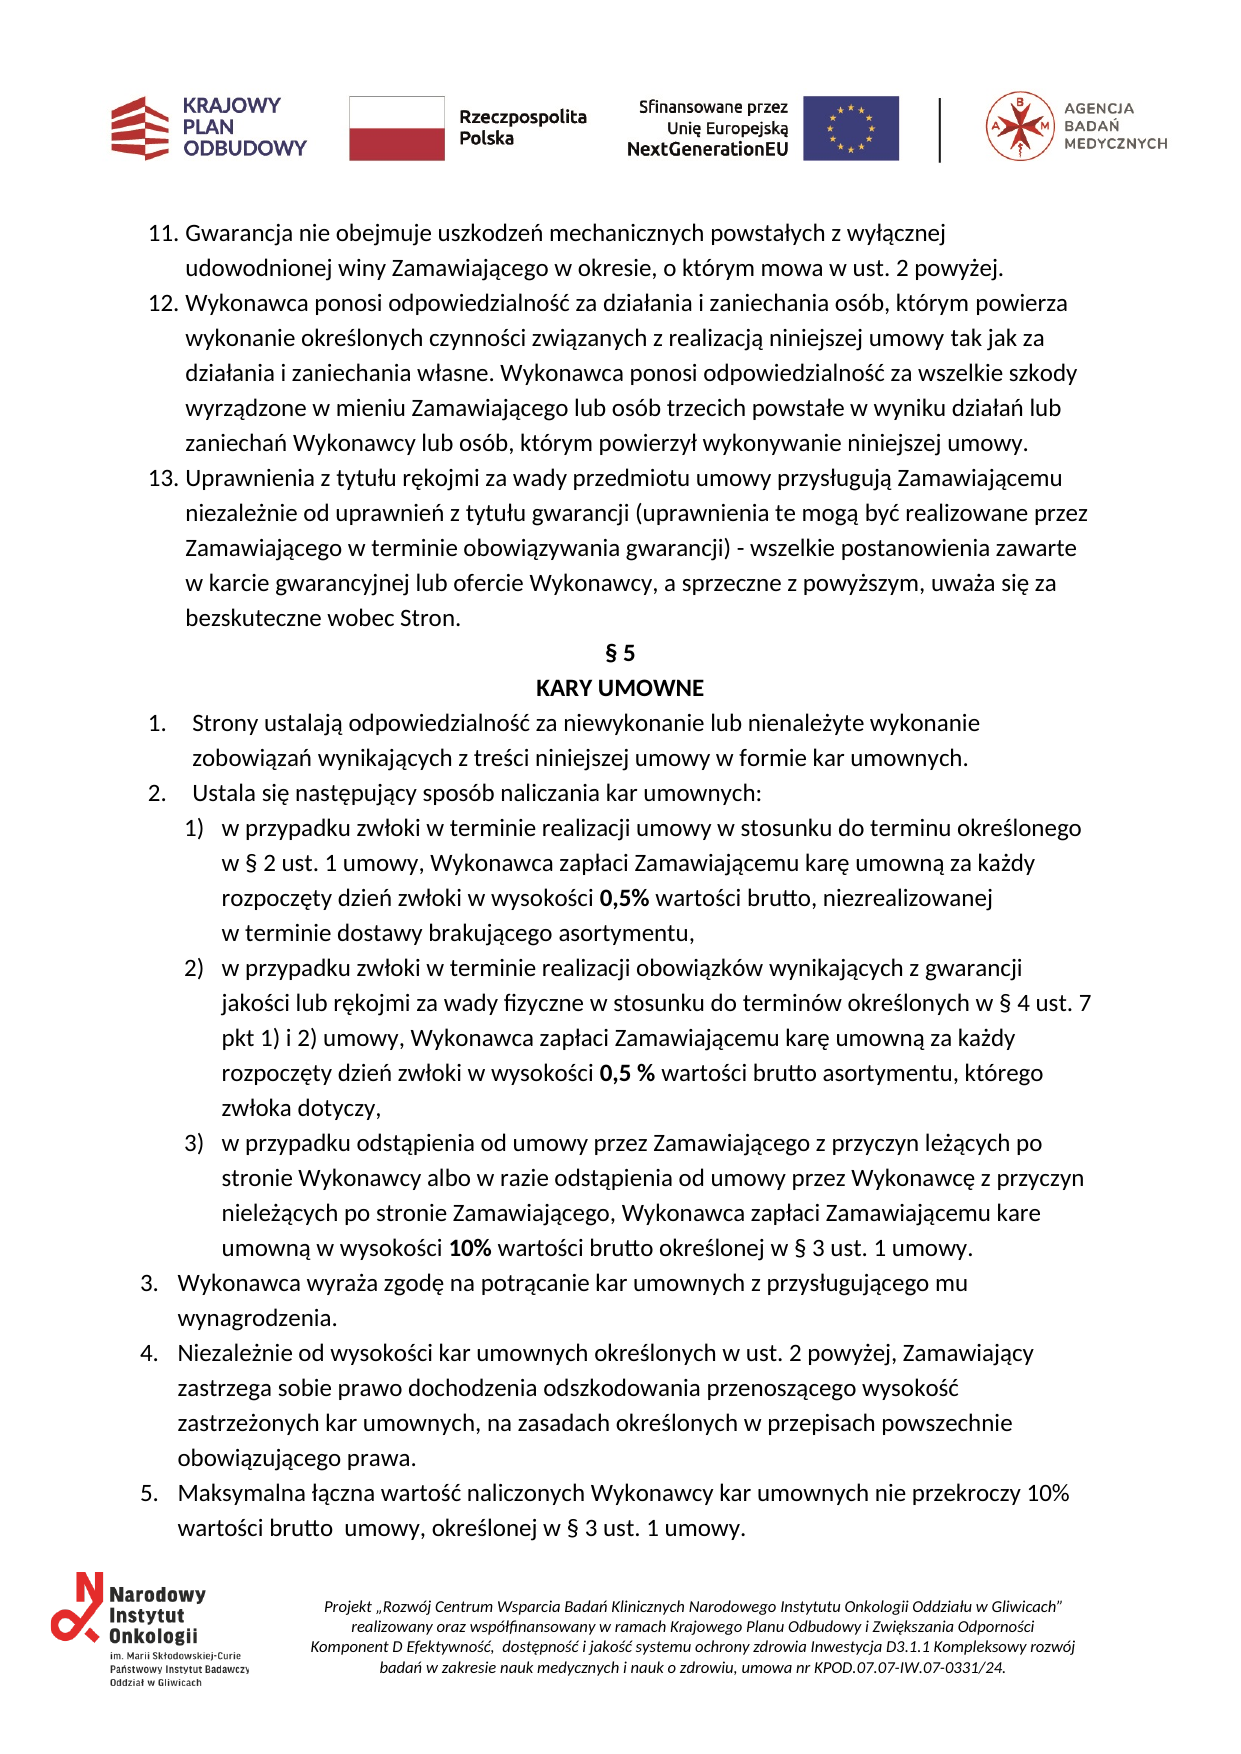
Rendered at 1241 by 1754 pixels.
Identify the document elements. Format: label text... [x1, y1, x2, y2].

list Wykonawca wyraża zgodę na potrącanie kar umownych z przysługującego mu wynagrodzenia. [140, 1267, 1093, 1332]
list Gwarancja nie obejmuje uszkodzeń mechanicznych powstałych z wyłącznej udowodnionej winy Zamawiającego w okresie, o którym mowa w ust. 2 powyżej. [148, 217, 1093, 282]
picture [50, 1572, 249, 1686]
list Maksymalna łączna wartość naliczonych Wykonawcy kar umownych nie przekroczy 10% wartości brutto umowy, określonej w § 3 ust. 1 umowy. [140, 1477, 1093, 1542]
text KARY UMOWNE [148, 672, 1093, 702]
list Niezależnie od wysokości kar umownych określonych w ust. 2 powyżej, Zamawiający zastrzega sobie prawo dochodzenia odszkodowania przenoszącego wysokość zastrzeżonych kar umownych, na zasadach określonych w przepisach powszechnie obowiązującego prawa. [140, 1337, 1093, 1472]
picture [88, 65, 1220, 193]
list Strony ustalają odpowiedzialność za niewykonanie lub nienależyte wykonanie zobowiązań wynikających z treści niniejszej umowy w formie kar umownych. [148, 707, 1093, 772]
list Wykonawca ponosi odpowiedzialność za działania i zaniechania osób, którym powierza wykonanie określonych czynności związanych z realizacją niniejszej umowy tak jak za działania i zaniechania własne. Wykonawca ponosi odpowiedzialność za wszelkie szkody wyrządzone w mieniu Zamawiającego lub osób trzecich powstałe w wyniku działań lub zaniechań Wykonawcy lub osób, którym powierzył wykonywanie niniejszej umowy. [148, 287, 1093, 457]
list w przypadku zwłoki w terminie realizacji umowy w stosunku do terminu określonego w § 2 ust. 1 umowy, Wykonawca zapłaci Zamawiającemu karę umowną za każdy rozpoczęty dzień zwłoki w wysokości 0,5% wartości brutto, niezrealizowanej w terminie dostawy brakującego asortymentu, [184, 812, 1093, 947]
list Uprawnienia z tytułu rękojmi za wady przedmiotu umowy przysługują Zamawiającemu niezależnie od uprawnień z tytułu gwarancji (uprawnienia te mogą być realizowane przez Zamawiającego w terminie obowiązywania gwarancji) - wszelkie postanowienia zawarte w karcie gwarancyjnej lub ofercie Wykonawcy, a sprzeczne z powyższym, uważa się za bezskuteczne wobec Stron. [148, 462, 1093, 632]
text § 5 [148, 637, 1093, 667]
list w przypadku zwłoki w terminie realizacji obowiązków wynikających z gwarancji jakości lub rękojmi za wady fizyczne w stosunku do terminów określonych w § 4 ust. 7 pkt 1) i 2) umowy, Wykonawca zapłaci Zamawiającemu karę umowną za każdy rozpoczęty dzień zwłoki w wysokości 0,5 % wartości brutto asortymentu, którego zwłoka dotyczy, [184, 952, 1093, 1122]
list Ustala się następujący sposób naliczania kar umownych: [148, 777, 1093, 807]
list w przypadku odstąpienia od umowy przez Zamawiającego z przyczyn leżących po stronie Wykonawcy albo w razie odstąpienia od umowy przez Wykonawcę z przyczyn nieleżących po stronie Zamawiającego, Wykonawca zapłaci Zamawiającemu kare umowną w wysokości 10% wartości brutto określonej w § 3 ust. 1 umowy. [184, 1127, 1093, 1262]
